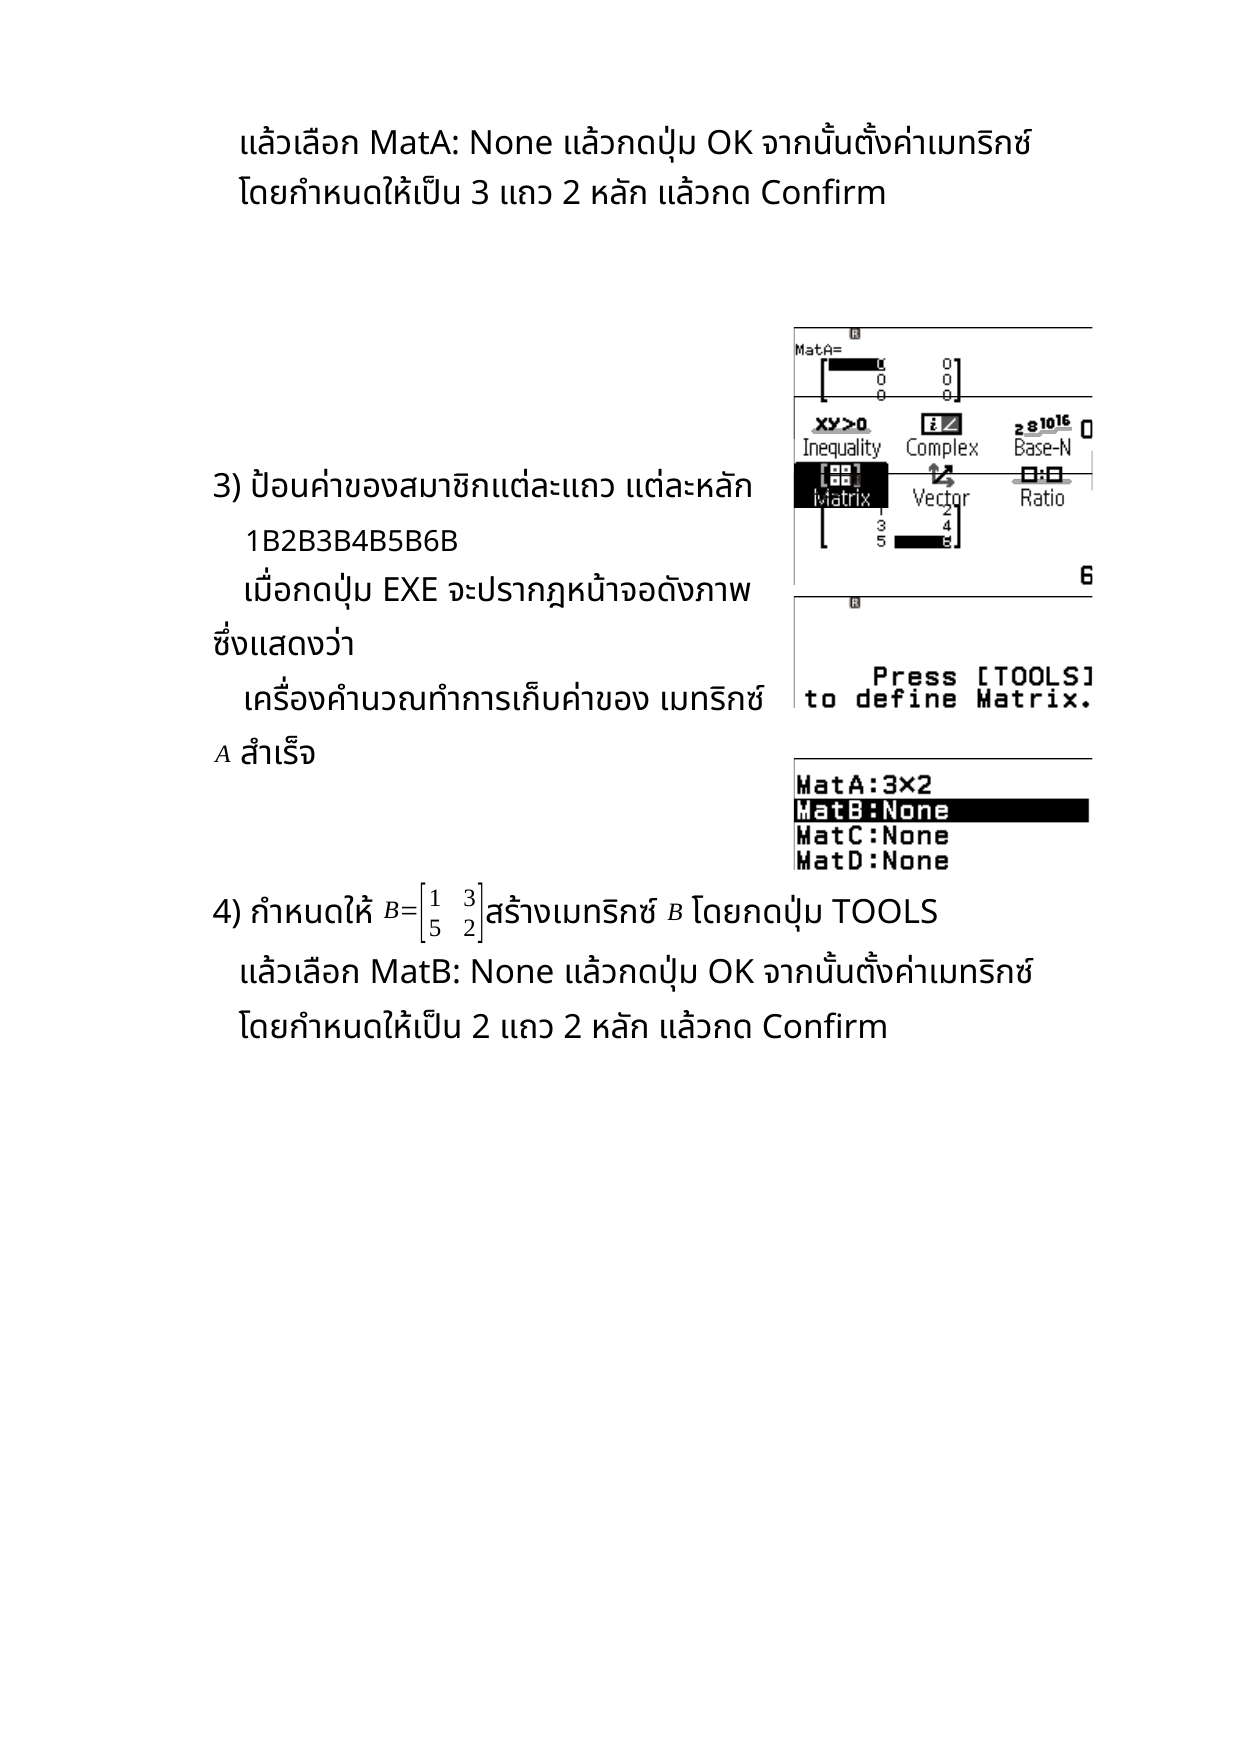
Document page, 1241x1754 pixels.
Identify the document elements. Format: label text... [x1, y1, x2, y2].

picture [793, 758, 1093, 870]
picture [793, 596, 1093, 708]
text 3) ป้อนค่าของสมาชิกแต่ละแถว แต่ละหลัก 1B2B3B4B5B6B เมื่อกดปุ่ม EXE จะปรากฎหน้าจอดังภาพ ซึ่งแสดงว่า เครื่องคำนวณทำการเก็บค่าของ เมทริกซ์ สำเร็จ 4) กำหนดให้ สร้างเมทริกซ์ โดยกดปุ่ม TOOLS แล้วเลือก MatB: None แล้วกดปุ่ม OK จากนั้นตั้งค่าเมทริกซ์ โดยกำหนดให้เป็น 2 แถว 2 หลัก แล้วกด Confirm [212, 462, 1122, 1053]
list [193, 118, 1122, 265]
picture [793, 327, 1093, 585]
